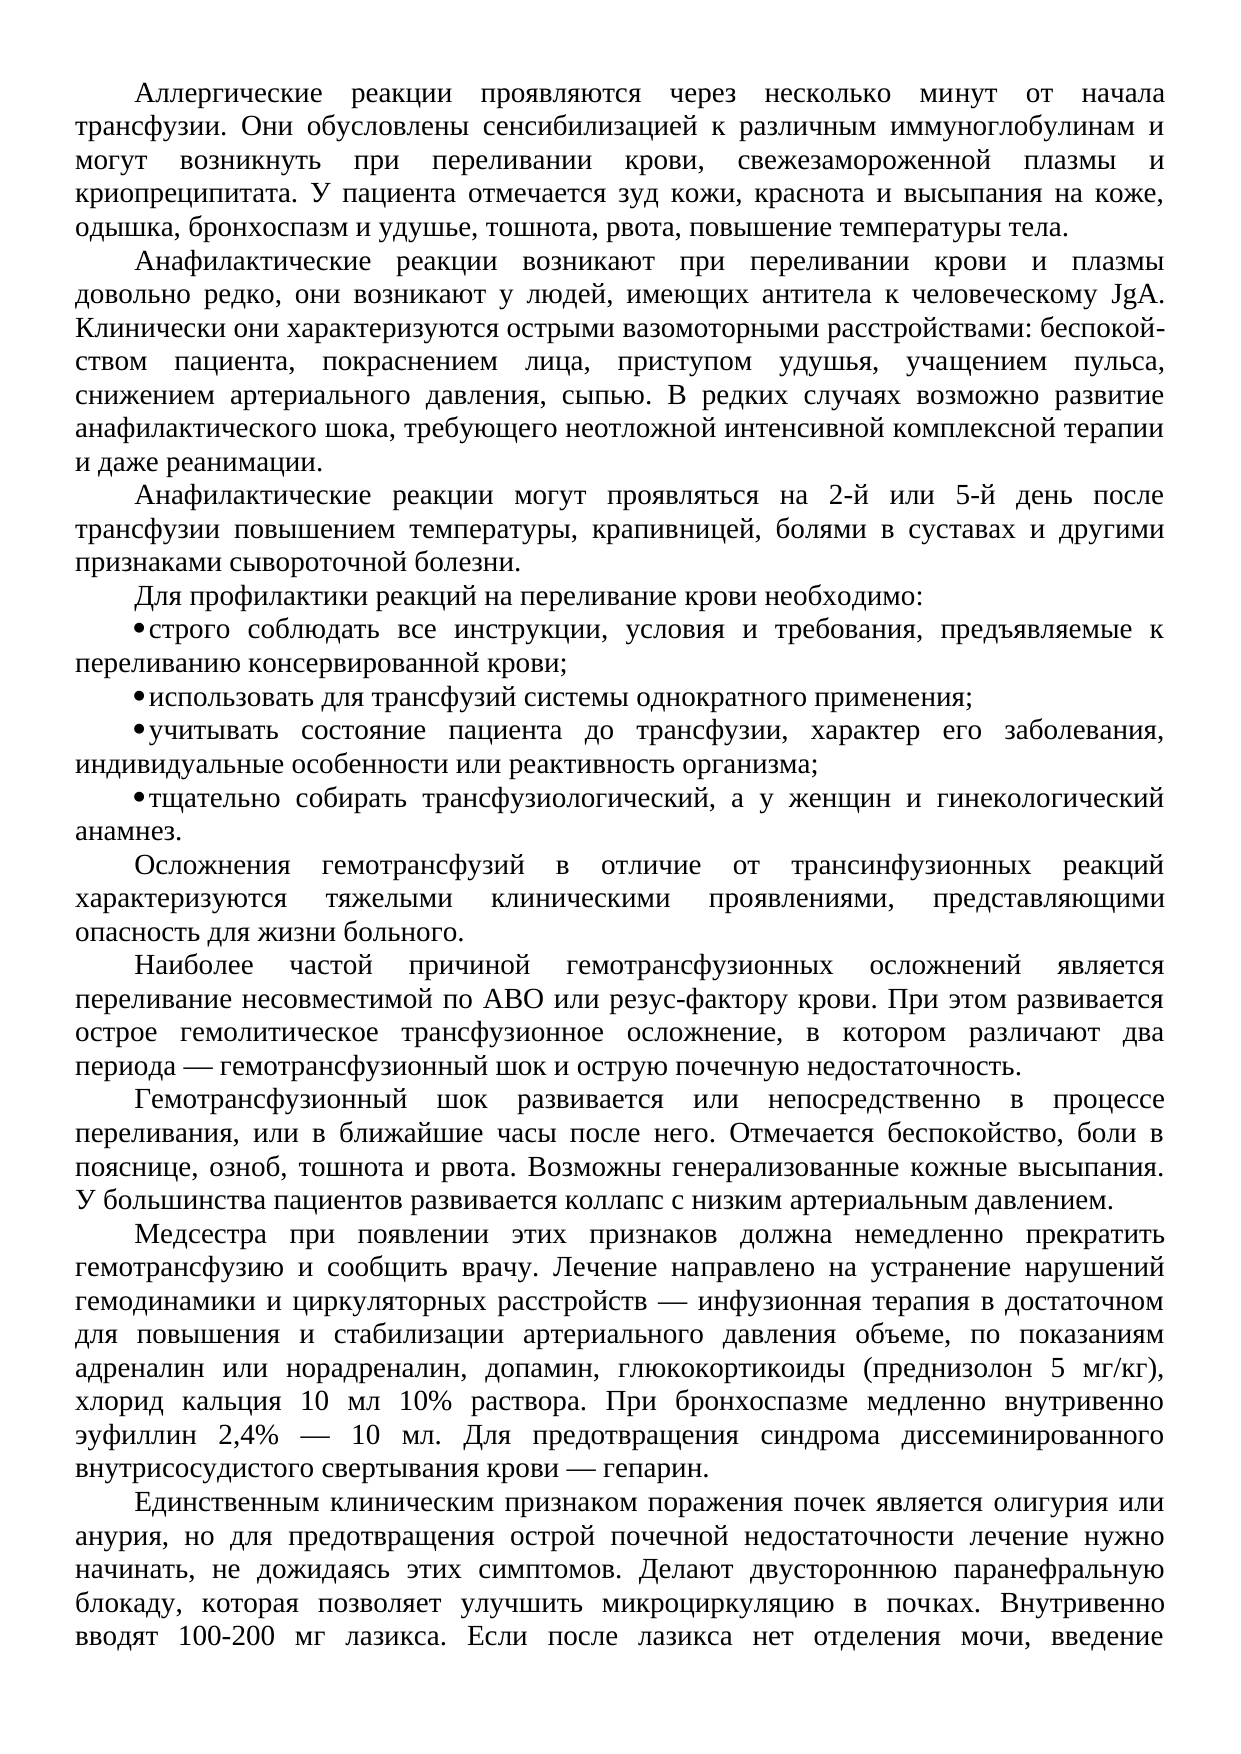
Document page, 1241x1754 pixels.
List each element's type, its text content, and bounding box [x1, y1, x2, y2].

text Медсестра при появлении этих признаков должна немедленно прекратить гемотрансфузию и сообщить врачу. Лечение направлено на устранение нарушений гемодинамики и циркуляторных расстройств — инфузионная терапия в достаточном для повышения и стабилизации артериального давления объеме, по показаниям адреналин или норадреналин, допамин, глюкокортикоиды (преднизолон 5 мг/кг), хлорид кальция 10 мл 10% раствора. При бронхоспазме медленно внутривенно эуфиллин 2,4% — 10 мл. Для предотвращения синдрома диссеминированного внутрисосудистого свертывания крови — гепарин. [75, 1216, 1165, 1484]
text Осложнения гемотрансфузий в отличие от трансинфузионных реакций характеризуются тяжелыми клиническими проявлениями, представляющими опасность для жизни больного. [75, 847, 1165, 947]
list использовать для трансфузий системы однократного применения; [75, 679, 1165, 712]
text Наиболее частой причиной гемотрансфузионных осложнений является переливание несовместимой по АВО или резус-фактору крови. При этом развивается острое гемолитическое трансфузионное осложнение, в котором различают два периода — гемотрансфузионный шок и острую почечную недостаточность. [75, 947, 1165, 1082]
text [75, 1484, 1165, 1652]
list тщательно собирать трансфузиологический, а у женщин и гинекологический анамнез. [75, 780, 1165, 847]
text Анафилактические реакции могут проявляться на 2-й или 5-й день после трансфузии повышением температуры, крапивницей, болями в суставах и другими признаками сывороточной болезни. [75, 477, 1165, 578]
list строго соблюдать все инструкции, условия и требования, предъявляемые к переливанию консервированной крови; [75, 612, 1165, 679]
text Гемотрансфузионный шок развивается или непосредственно в процессе переливания, или в ближайшие часы после него. Отмечается беспокойство, боли в пояснице, озноб, тошнота и рвота. Возможны генерализованные кожные высыпания. У большинства пациентов развивается коллапс с низким артериальным давлением. [75, 1082, 1165, 1216]
list учитывать состояние пациента до трансфузии, характер его заболевания, индивидуальные особенности или реактивность организма; [75, 712, 1165, 780]
text Аллергические реакции проявляются через несколько минут от начала трансфузии. Они обусловлены сенсибилизацией к различным иммуноглобулинам и могут возникнуть при переливании крови, свежезамороженной плазмы и криопреципитата. У пациента отмечается зуд кожи, краснота и высыпания на коже, одышка, бронхоспазм и удушье, тошнота, рвота, повышение температуры тела. [75, 75, 1165, 243]
text Анафилактические реакции возникают при переливании крови и плазмы довольно редко, они возникают у людей, имеющих антитела к человеческому JgA. Клинически они характеризуются острыми вазомоторными расстройствами: беспокойством пациента, покраснением лица, приступом удушья, учащением пульса, снижением артериального давления, сыпью. В редких случаях возможно развитие анафилактического шока, требующего неотложной интенсивной комплексной терапии и даже реанимации. [75, 243, 1165, 477]
text Для профилактики реакций на переливание крови необходимо: [75, 578, 1165, 612]
